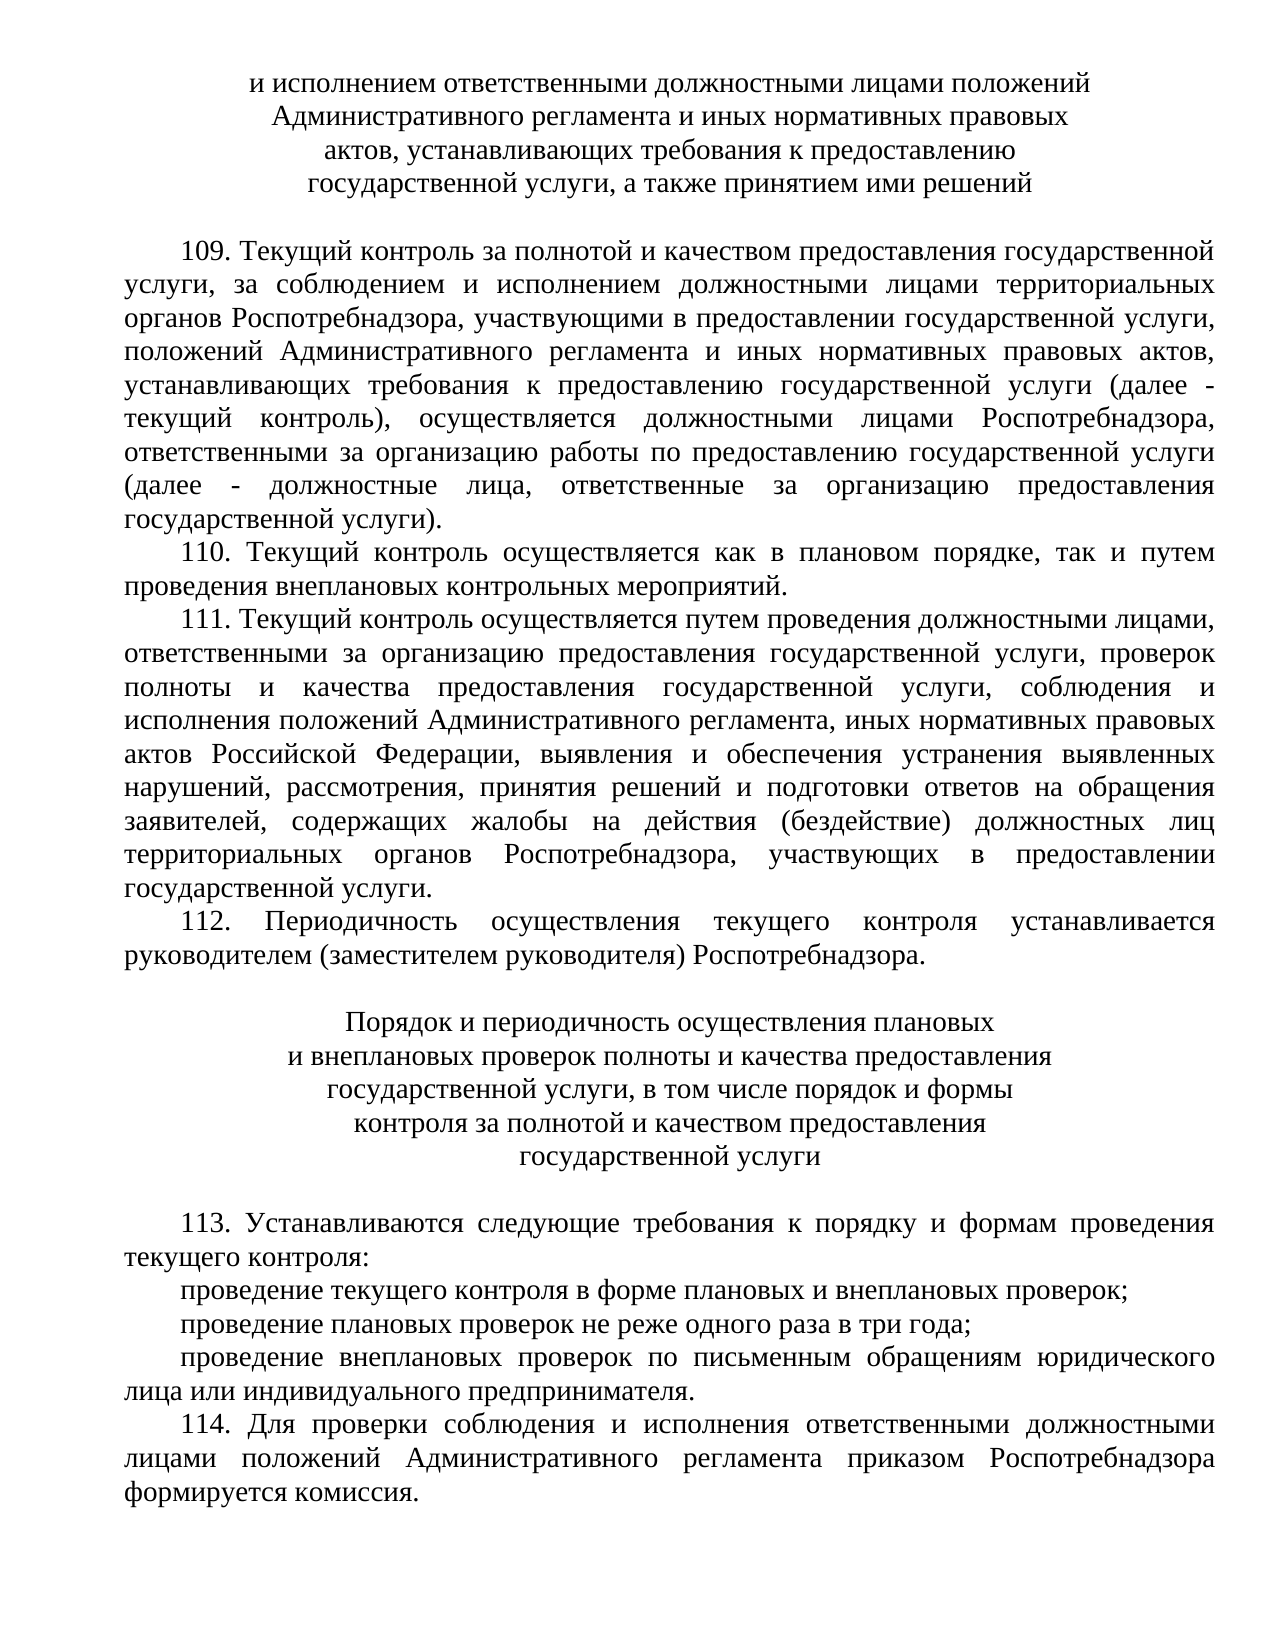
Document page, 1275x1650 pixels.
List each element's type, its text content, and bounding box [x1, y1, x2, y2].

text государственной услуги, в том числе порядок и формы [124, 1071, 1216, 1105]
text 112. Периодичность осуществления текущего контроля устанавливается руководителем (заместителем руководителя) Роспотребнадзора. [124, 903, 1216, 971]
text 114. Для проверки соблюдения и исполнения ответственными должностными лицами положений Административного регламента приказом Роспотребнадзора формируется комиссия. [124, 1407, 1216, 1507]
text Административного регламента и иных нормативных правовых [124, 98, 1216, 132]
text 109. Текущий контроль за полнотой и качеством предоставления государственной услуги, за соблюдением и исполнением должностными лицами территориальных органов Роспотребнадзора, участвующими в предоставлении государственной услуги, положений Административного регламента и иных нормативных правовых актов, устанавливающих требования к предоставлению государственной услуги (далее - текущий контроль), осуществляется должностными лицами Роспотребнадзора, ответственными за организацию работы по предоставлению государственной услуги (далее - должностные лица, ответственные за организацию предоставления государственной услуги). [124, 233, 1216, 534]
text проведение текущего контроля в форме плановых и внеплановых проверок; [124, 1272, 1216, 1306]
text государственной услуги, а также принятием ими решений [124, 166, 1216, 199]
text Порядок и периодичность осуществления плановых [124, 1004, 1216, 1038]
text актов, устанавливающих требования к предоставлению [124, 132, 1216, 166]
text 111. Текущий контроль осуществляется путем проведения должностными лицами, ответственными за организацию предоставления государственной услуги, проверок полноты и качества предоставления государственной услуги, соблюдения и исполнения положений Административного регламента, иных нормативных правовых актов Российской Федерации, выявления и обеспечения устранения выявленных нарушений, рассмотрения, принятия решений и подготовки ответов на обращения заявителей, содержащих жалобы на действия (бездействие) должностных лиц территориальных органов Роспотребнадзора, участвующих в предоставлении государственной услуги. [124, 602, 1216, 903]
text и исполнением ответственными должностными лицами положений [124, 65, 1216, 98]
text проведение внеплановых проверок по письменным обращениям юридического лица или индивидуального предпринимателя. [124, 1339, 1216, 1407]
text и внеплановых проверок полноты и качества предоставления [124, 1038, 1216, 1071]
text государственной услуги [124, 1138, 1216, 1172]
text контроля за полнотой и качеством предоставления [124, 1105, 1216, 1138]
text 113. Устанавливаются следующие требования к порядку и формам проведения текущего контроля: [124, 1205, 1216, 1272]
text проведение плановых проверок не реже одного раза в три года; [124, 1306, 1216, 1339]
text 110. Текущий контроль осуществляется как в плановом порядке, так и путем проведения внеплановых контрольных мероприятий. [124, 534, 1216, 602]
